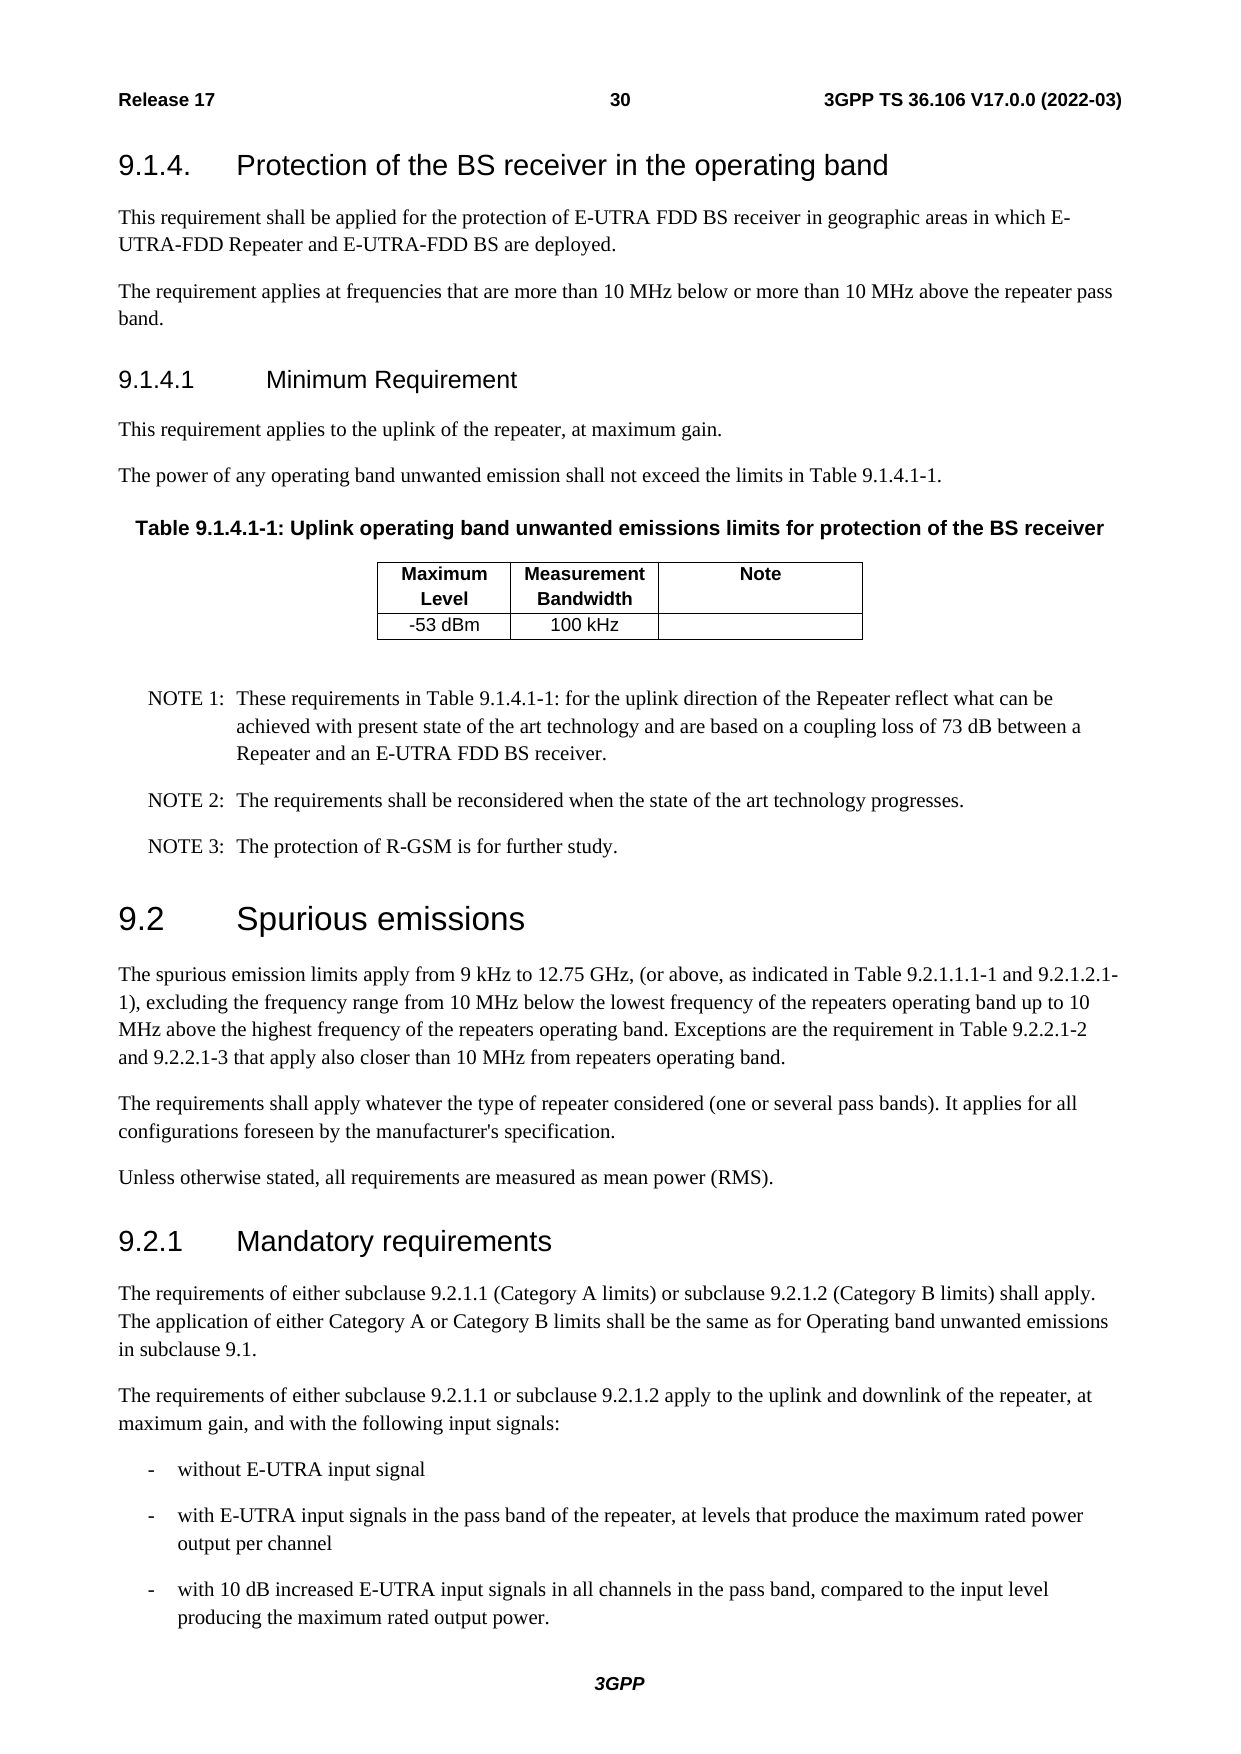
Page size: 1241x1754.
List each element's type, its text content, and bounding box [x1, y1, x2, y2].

table_cell -53 dBm [378, 614, 510, 639]
text NOTE 1: These requirements in Table 9.1.4.1-1: for the uplink direction of the Repeater reflect what can be achieved with present state of the art technology and are based on a coupling loss of 73 dB between a Repeater and an E-UTRA FDD BS receiver. [148, 686, 1122, 765]
text Table 9.1.4.1-1: Uplink operating band unwanted emissions limits for protection of the BS receiver [118, 516, 1122, 540]
text This requirement shall be applied for the protection of E-UTRA FDD BS receiver in geographic areas in which E-UTRA-FDD Repeater and E-UTRA-FDD BS are deployed. [118, 205, 1122, 256]
text The spurious emission limits apply from 9 kHz to 12.75 GHz, (or above, as indicated in Table 9.2.1.1.1-1 and 9.2.1.2.1-1), excluding the frequency range from 10 MHz below the lowest frequency of the repeaters operating band up to 10 MHz above the highest frequency of the repeaters operating band. Exceptions are the requirement in Table 9.2.2.1-2 and 9.2.2.1-3 that apply also closer than 10 MHz from repeaters operating band. [118, 962, 1122, 1069]
text This requirement applies to the uplink of the repeater, at maximum gain. [118, 417, 1122, 441]
subtitle 9.2.1 Mandatory requirements [118, 1224, 1122, 1257]
subtitle 9.1.4. Protection of the BS receiver in the operating band [118, 147, 1122, 181]
subtitle 9.1.4.1 Minimum Requirement [118, 365, 1122, 394]
table_cell [659, 614, 862, 639]
text The power of any operating band unwanted emission shall not exceed the limits in Table 9.1.4.1-1. [118, 463, 1122, 487]
subtitle 9.2 Spurious emissions [118, 899, 1122, 937]
text NOTE 2: The requirements shall be reconsidered when the state of the art technology progresses. [148, 788, 1122, 812]
table_header Note [659, 563, 862, 613]
text - without E-UTRA input signal [148, 1457, 1122, 1481]
table_header Measurement Bandwidth [511, 563, 658, 613]
text The requirements shall apply whatever the type of repeater considered (one or several pass bands). It applies for all configurations foreseen by the manufacturer's specification. [118, 1091, 1122, 1143]
text - with 10 dB increased E-UTRA input signals in all channels in the pass band, compared to the input level producing the maximum rated output power. [148, 1577, 1122, 1629]
text The requirements of either subclause 9.2.1.1 (Category A limits) or subclause 9.2.1.2 (Category B limits) shall apply. The application of either Category A or Category B limits shall be the same as for Operating band unwanted emissions in subclause 9.1. [118, 1281, 1122, 1361]
text The requirements of either subclause 9.2.1.1 or subclause 9.2.1.2 apply to the uplink and downlink of the repeater, at maximum gain, and with the following input signals: [118, 1383, 1122, 1434]
table_header Maximum Level [378, 563, 510, 613]
text - with E-UTRA input signals in the pass band of the repeater, at levels that produce the maximum rated power output per channel [148, 1503, 1122, 1555]
text Unless otherwise stated, all requirements are measured as mean power (RMS). [118, 1165, 1122, 1189]
text NOTE 3: The protection of R-GSM is for further study. [148, 834, 1122, 858]
text The requirement applies at frequencies that are more than 10 MHz below or more than 10 MHz above the repeater pass band. [118, 279, 1122, 330]
table_cell 100 kHz [511, 614, 658, 639]
